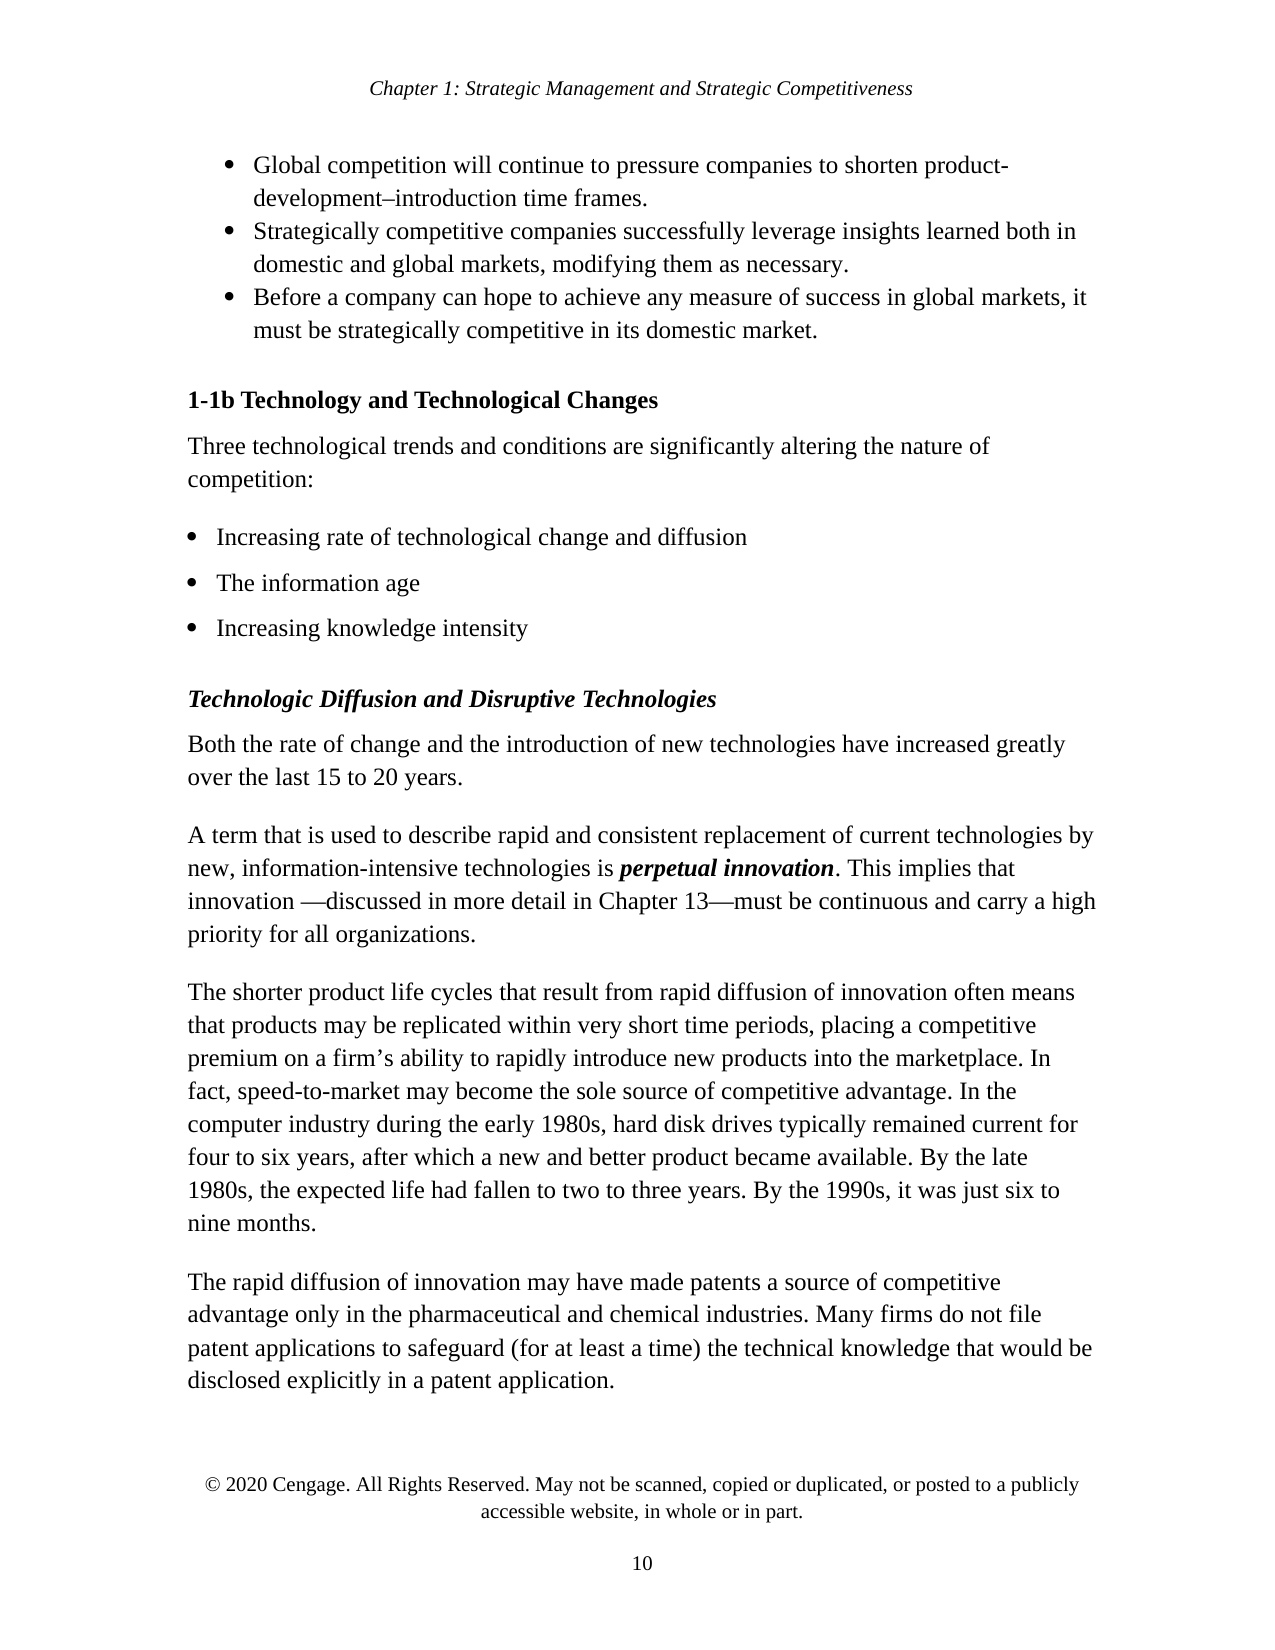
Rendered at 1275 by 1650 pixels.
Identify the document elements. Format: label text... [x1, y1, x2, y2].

text Increasing rate of technological change and diffusion [187, 522, 1125, 551]
text A term that is used to describe rapid and consistent replacement of current technologies by new, information-intensive technologies is perpetual innovation. This implies that innovation —discussed in more detail in Chapter 13—must be continuous and carry a high priority for all organizations. [187, 820, 1096, 948]
subtitle 1-1b Technology and Technological Changes [187, 386, 1096, 414]
text Increasing knowledge intensity [187, 613, 1125, 642]
text Before a company can hope to achieve any measure of success in global markets, it must be strategically competitive in its domestic market. [225, 282, 1125, 344]
text The shorter product life cycles that result from rapid diffusion of innovation often means that products may be replicated within very short time periods, placing a competitive premium on a firm’s ability to rapidly introduce new products into the marketplace. In fact, speed-to-market may become the sole source of competitive advantage. In the computer industry during the early 1980s, hard disk drives typically remained current for four to six years, after which a new and better product became available. By the late 1980s, the expected life had fallen to two to three years. By the 1990s, it was just six to nine months. [187, 977, 1096, 1237]
text Strategically competitive companies successfully leverage insights learned both in domestic and global markets, modifying them as necessary. [225, 216, 1125, 278]
text The rapid diffusion of innovation may have made patents a source of competitive advantage only in the pharmaceutical and chemical industries. Many firms do not file patent applications to safeguard (for at least a time) the technical knowledge that would be disclosed explicitly in a patent application. [187, 1267, 1096, 1394]
subtitle Technologic Diffusion and Disruptive Technologies [187, 684, 1125, 712]
text Three technological trends and conditions are significantly altering the nature of competition: [187, 431, 1096, 493]
text Global competition will continue to pressure companies to shorten product- development–introduction time frames. [225, 150, 1125, 212]
text Both the rate of change and the introduction of new technologies have increased greatly over the last 15 to 20 years. [187, 729, 1096, 791]
text The information age [187, 568, 1125, 596]
